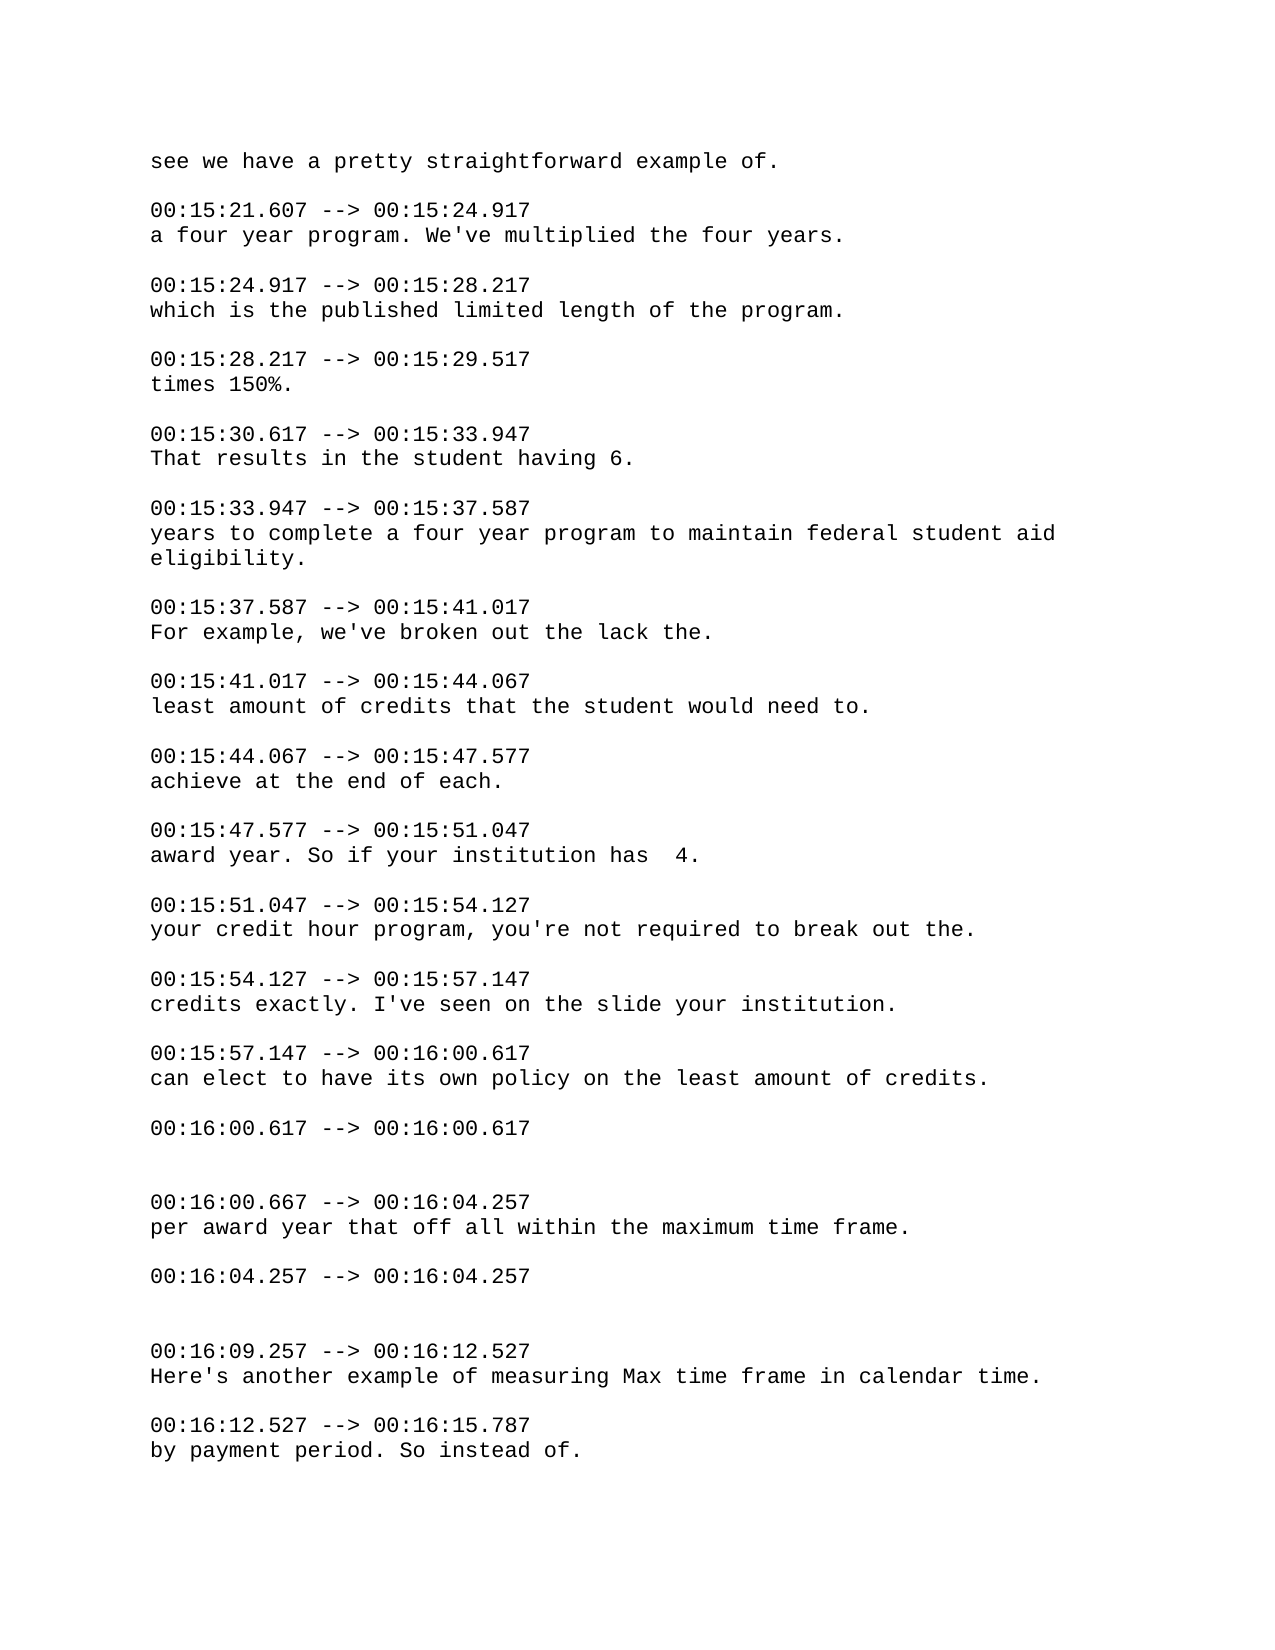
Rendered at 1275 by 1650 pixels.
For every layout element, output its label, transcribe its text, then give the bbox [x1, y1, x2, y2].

text That results in the student having 6. [150, 447, 1125, 472]
text see we have a pretty straightforward example of. [150, 150, 1125, 175]
text Here's another example of measuring Max time frame in calendar time. [150, 1365, 1125, 1389]
text by payment period. So instead of. [150, 1439, 1125, 1464]
text 00:15:33.947 --> 00:15:37.587 [150, 497, 1125, 522]
text 00:16:12.527 --> 00:16:15.787 [150, 1414, 1125, 1439]
text a four year program. We've multiplied the four years. [150, 224, 1125, 249]
text award year. So if your institution has 4. [150, 844, 1125, 869]
text 00:15:37.587 --> 00:15:41.017 [150, 596, 1125, 621]
text 00:16:04.257 --> 00:16:04.257 [150, 1266, 1125, 1290]
text least amount of credits that the student would need to. [150, 695, 1125, 720]
text 00:15:57.147 --> 00:16:00.617 [150, 1042, 1125, 1067]
text 00:16:09.257 --> 00:16:12.527 [150, 1340, 1125, 1365]
text 00:16:00.667 --> 00:16:04.257 [150, 1191, 1125, 1216]
text which is the published limited length of the program. [150, 299, 1125, 323]
text 00:15:51.047 --> 00:15:54.127 [150, 894, 1125, 918]
text your credit hour program, you're not required to break out the. [150, 918, 1125, 943]
text years to complete a four year program to maintain federal student aid eligibility. [150, 522, 1125, 571]
text 00:15:41.017 --> 00:15:44.067 [150, 671, 1125, 695]
text 00:15:30.617 --> 00:15:33.947 [150, 423, 1125, 447]
text 00:15:21.607 --> 00:15:24.917 [150, 199, 1125, 224]
text 00:15:28.217 --> 00:15:29.517 [150, 348, 1125, 373]
text 00:15:54.127 --> 00:15:57.147 [150, 968, 1125, 993]
text 00:15:44.067 --> 00:15:47.577 [150, 745, 1125, 770]
text can elect to have its own policy on the least amount of credits. [150, 1067, 1125, 1092]
text 00:16:00.617 --> 00:16:00.617 [150, 1117, 1125, 1142]
text times 150%. [150, 373, 1125, 398]
text achieve at the end of each. [150, 770, 1125, 794]
text per award year that off all within the maximum time frame. [150, 1216, 1125, 1241]
text For example, we've broken out the lack the. [150, 621, 1125, 646]
text credits exactly. I've seen on the slide your institution. [150, 993, 1125, 1018]
text 00:15:24.917 --> 00:15:28.217 [150, 274, 1125, 299]
text 00:15:47.577 --> 00:15:51.047 [150, 819, 1125, 844]
